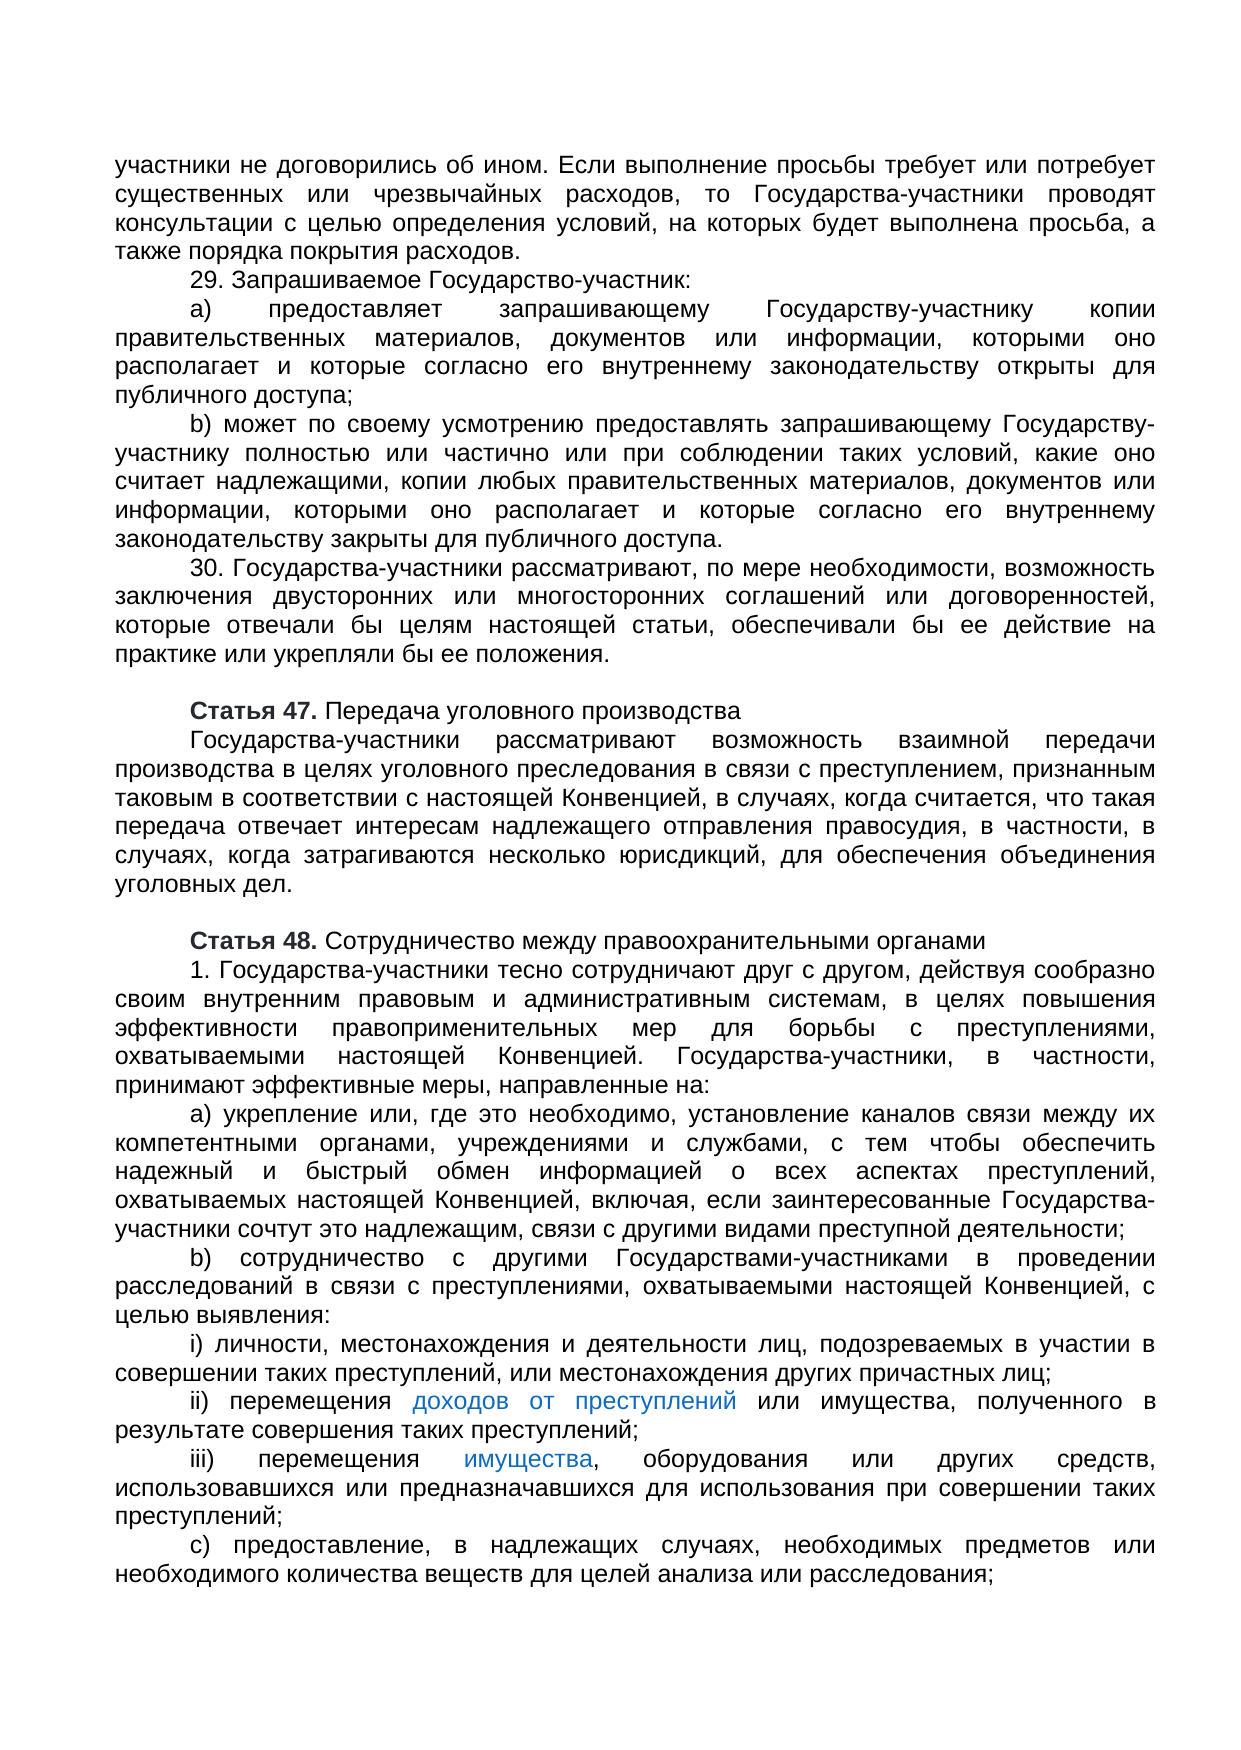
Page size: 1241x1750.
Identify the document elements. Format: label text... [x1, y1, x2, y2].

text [114, 150, 1157, 265]
text Статья 48. Сотрудничество между правоохранительными органами [114, 926, 1157, 955]
text Государства-участники рассматривают возможность взаимной передачи производства в целях уголовного преследования в связи с преступлением, признанным таковым в соответствии с настоящей Конвенцией, в случаях, когда считается, что такая передача отвечает интересам надлежащего отправления правосудия, в частности, в случаях, когда затрагиваются несколько юрисдикций, для обеспечения объединения уголовных дел. [114, 725, 1157, 897]
text 1. Государства-участники тесно сотрудничают друг с другом, действуя сообразно своим внутренним правовым и административным системам, в целях повышения эффективности правоприменительных мер для борьбы с преступлениями, охватываемыми настоящей Конвенцией. Государства-участники, в частности, принимают эффективные меры, направленные на: [114, 955, 1157, 1099]
text iii) перемещения имущества, оборудования или других средств, использовавшихся или предназначавшихся для использования при совершении таких преступлений; [114, 1444, 1157, 1530]
text 29. Запрашиваемое Государство-участник: [114, 265, 1157, 294]
text а) укрепление или, где это необходимо, установление каналов связи между их компетентными органами, учреждениями и службами, с тем чтобы обеспечить надежный и быстрый обмен информацией о всех аспектах преступлений, охватываемых настоящей Конвенцией, включая, если заинтересованные Государства-участники сочтут это надлежащим, связи с другими видами преступной деятельности; [114, 1099, 1157, 1242]
text Статья 47. Передача уголовного производства [189, 696, 1157, 725]
text i) личности, местонахождения и деятельности лиц, подозреваемых в участии в совершении таких преступлений, или местонахождения других причастных лиц; [114, 1329, 1157, 1386]
text а) предоставляет запрашивающему Государству-участнику копии правительственных материалов, документов или информации, которыми оно располагает и которые согласно его внутреннему законодательству открыты для публичного доступа; [114, 294, 1157, 409]
text b) может по своему усмотрению предоставлять запрашивающему Государству-участнику полностью или частично или при соблюдении таких условий, какие оно считает надлежащими, копии любых правительственных материалов, документов или информации, которыми оно располагает и которые согласно его внутреннему законодательству закрыты для публичного доступа. [114, 409, 1157, 552]
text ii) перемещения доходов от преступлений или имущества, полученного в результате совершения таких преступлений; [114, 1386, 1157, 1444]
text b) сотрудничество с другими Государствами-участниками в проведении расследований в связи с преступлениями, охватываемыми настоящей Конвенцией, с целью выявления: [114, 1242, 1157, 1329]
text 30. Государства-участники рассматривают, по мере необходимости, возможность заключения двусторонних или многосторонних соглашений или договоренностей, которые отвечали бы целям настоящей статьи, обеспечивали бы ее действие на практике или укрепляли бы ее положения. [114, 552, 1157, 667]
text с) предоставление, в надлежащих случаях, необходимых предметов или необходимого количества веществ для целей анализа или расследования; [114, 1530, 1157, 1587]
